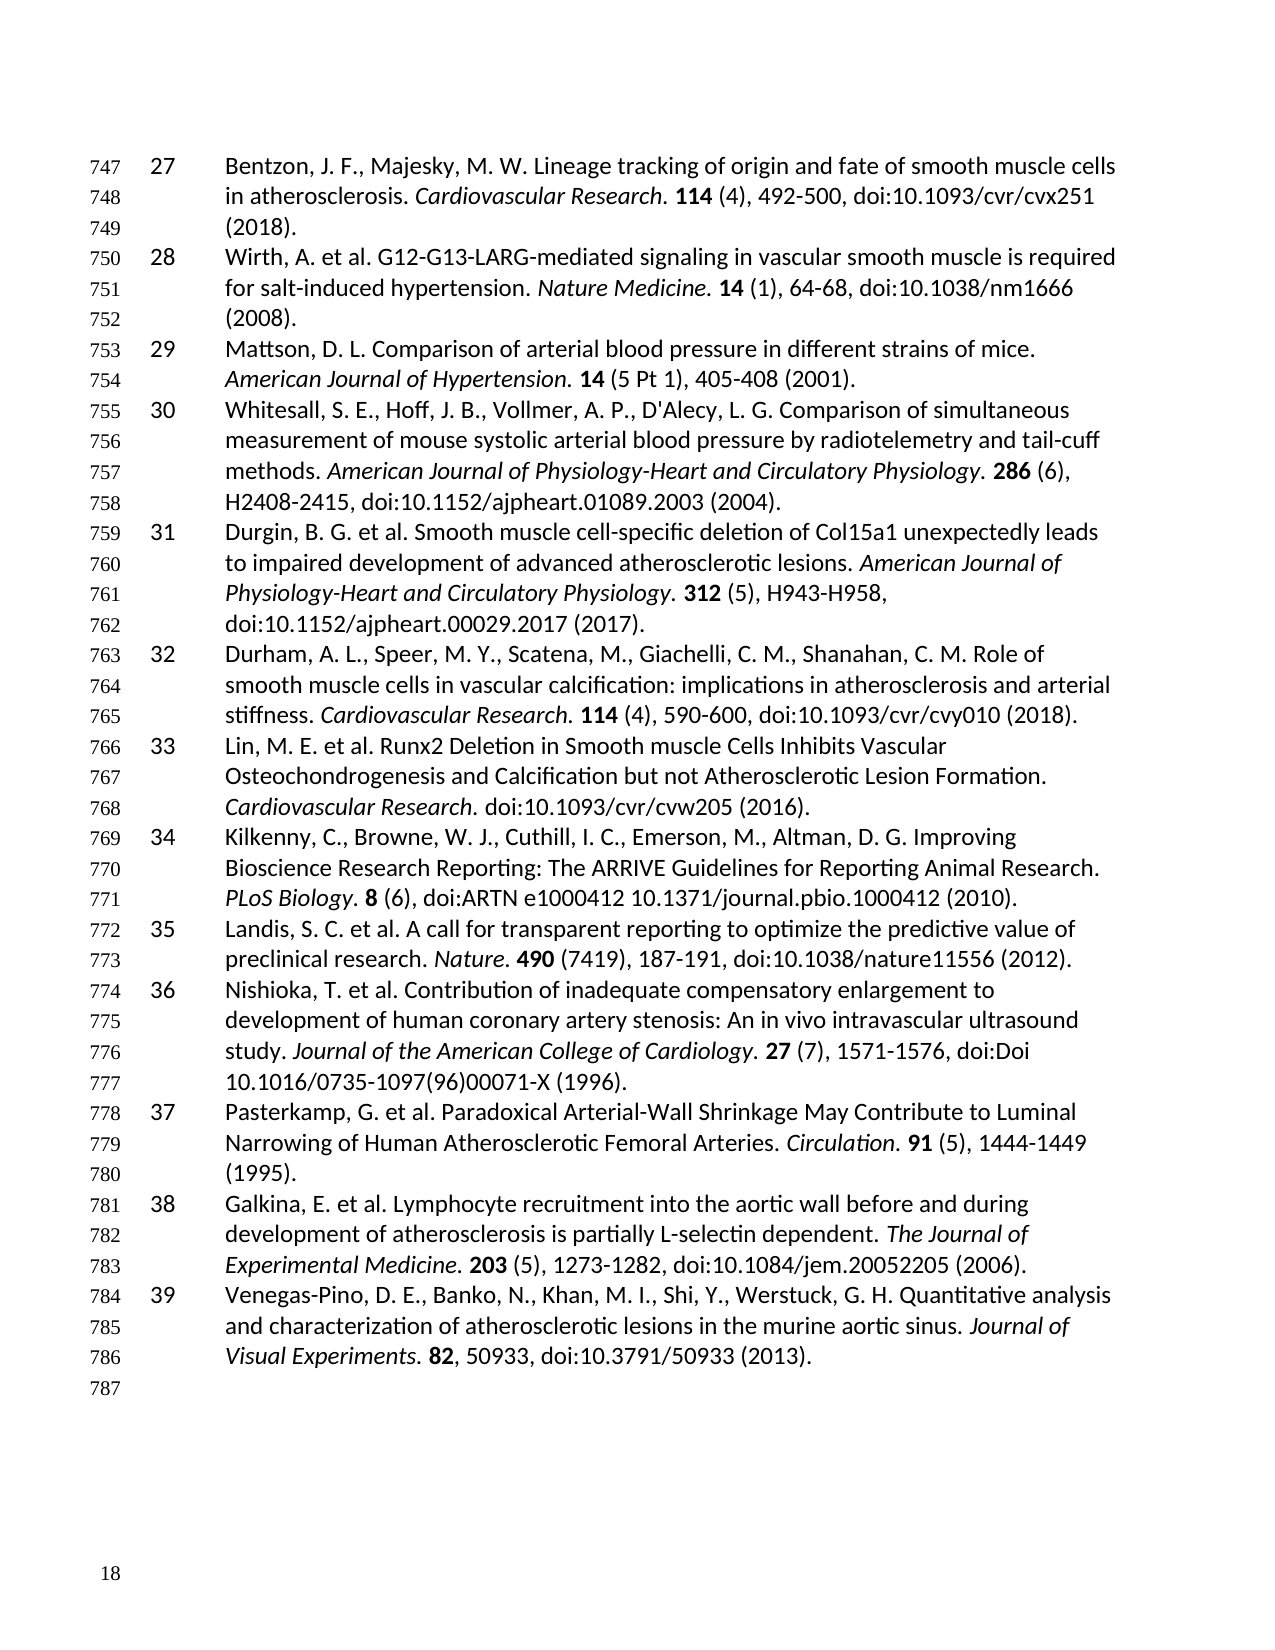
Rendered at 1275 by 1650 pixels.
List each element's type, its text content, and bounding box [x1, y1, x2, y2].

text 37 Pasterkamp, G. et al. Paradoxical Arterial-Wall Shrinkage May Contribute to Luminal Narrowing of Human Atherosclerotic Femoral Arteries. Circulation. 91 (5), 1444-1449 (1995). [150, 1096, 1125, 1188]
text 27 Bentzon, J. F., Majesky, M. W. Lineage tracking of origin and fate of smooth muscle cells in atherosclerosis. Cardiovascular Research. 114 (4), 492-500, doi:10.1093/cvr/cvx251 (2018). [150, 150, 1125, 242]
text 38 Galkina, E. et al. Lymphocyte recruitment into the aortic wall before and during development of atherosclerosis is partially L-selectin dependent. The Journal of Experimental Medicine. 203 (5), 1273-1282, doi:10.1084/jem.20052205 (2006). [150, 1188, 1125, 1279]
text 35 Landis, S. C. et al. A call for transparent reporting to optimize the predictive value of preclinical research. Nature. 490 (7419), 187-191, doi:10.1038/nature11556 (2012). [150, 913, 1125, 974]
text 30 Whitesall, S. E., Hoff, J. B., Vollmer, A. P., D'Alecy, L. G. Comparison of simultaneous measurement of mouse systolic arterial blood pressure by radiotelemetry and tail-cuff methods. American Journal of Physiology-Heart and Circulatory Physiology. 286 (6), H2408-2415, doi:10.1152/ajpheart.01089.2003 (2004). [150, 394, 1125, 516]
text 33 Lin, M. E. et al. Runx2 Deletion in Smooth muscle Cells Inhibits Vascular Osteochondrogenesis and Calcification but not Atherosclerotic Lesion Formation. Cardiovascular Research. doi:10.1093/cvr/cvw205 (2016). [150, 730, 1125, 821]
text 28 Wirth, A. et al. G12-G13-LARG-mediated signaling in vascular smooth muscle is required for salt-induced hypertension. Nature Medicine. 14 (1), 64-68, doi:10.1038/nm1666 (2008). [150, 242, 1125, 333]
text 31 Durgin, B. G. et al. Smooth muscle cell-specific deletion of Col15a1 unexpectedly leads to impaired development of advanced atherosclerotic lesions. American Journal of Physiology-Heart and Circulatory Physiology. 312 (5), H943-H958, doi:10.1152/ajpheart.00029.2017 (2017). [150, 516, 1125, 638]
text 32 Durham, A. L., Speer, M. Y., Scatena, M., Giachelli, C. M., Shanahan, C. M. Role of smooth muscle cells in vascular calcification: implications in atherosclerosis and arterial stiffness. Cardiovascular Research. 114 (4), 590-600, doi:10.1093/cvr/cvy010 (2018). [150, 638, 1125, 730]
text 34 Kilkenny, C., Browne, W. J., Cuthill, I. C., Emerson, M., Altman, D. G. Improving Bioscience Research Reporting: The ARRIVE Guidelines for Reporting Animal Research. PLoS Biology. 8 (6), doi:ARTN e1000412 10.1371/journal.pbio.1000412 (2010). [150, 821, 1125, 913]
text 39 Venegas-Pino, D. E., Banko, N., Khan, M. I., Shi, Y., Werstuck, G. H. Quantitative analysis and characterization of atherosclerotic lesions in the murine aortic sinus. Journal of Visual Experiments. 82, 50933, doi:10.3791/50933 (2013). [150, 1279, 1125, 1371]
text 29 Mattson, D. L. Comparison of arterial blood pressure in different strains of mice. American Journal of Hypertension. 14 (5 Pt 1), 405-408 (2001). [150, 333, 1125, 394]
text 36 Nishioka, T. et al. Contribution of inadequate compensatory enlargement to development of human coronary artery stenosis: An in vivo intravascular ultrasound study. Journal of the American College of Cardiology. 27 (7), 1571-1576, doi:Doi 10.1016/0735-1097(96)00071-X (1996). [150, 974, 1125, 1096]
